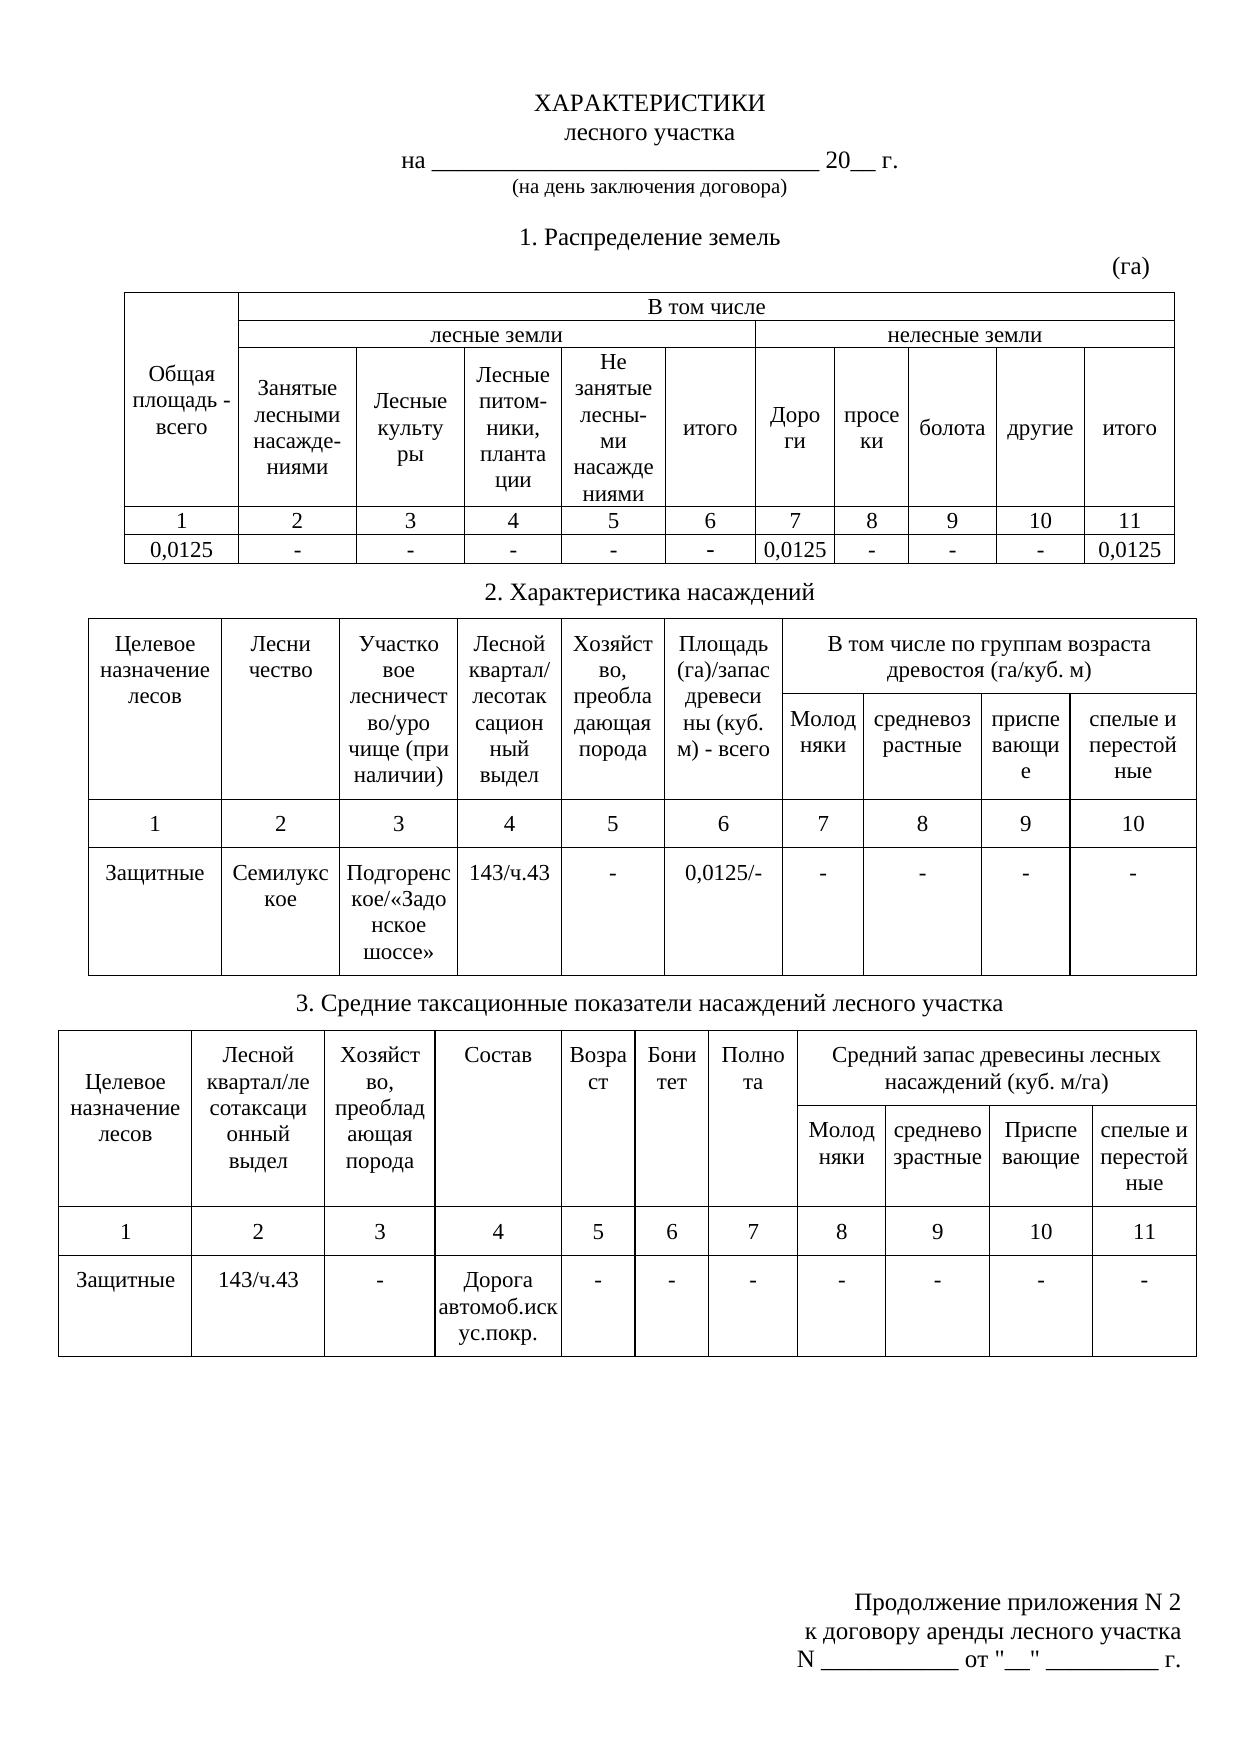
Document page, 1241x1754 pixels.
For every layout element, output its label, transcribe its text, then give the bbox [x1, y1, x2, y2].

table_cell Молод няки [798, 1106, 885, 1206]
table_cell - [864, 848, 981, 975]
table_cell Приспе вающие [990, 1106, 1092, 1206]
table_cell 8 [835, 507, 908, 533]
table_cell - [909, 535, 996, 563]
table_cell 11 [1085, 507, 1174, 533]
table_cell Подгоренское/«Задонское шоссе» [340, 848, 457, 975]
table_cell 143/ч.43 [458, 848, 561, 975]
table_cell Занятые лесными насажде- ниями [239, 348, 356, 506]
table_cell 9 [982, 800, 1069, 847]
text 2. Характеристика насаждений [118, 577, 1181, 606]
table_header Лесной квартал/лесотак сацион ный выдел [458, 619, 561, 798]
table_cell - [562, 535, 665, 563]
table_cell лесные земли [239, 321, 755, 347]
table_cell - [783, 848, 863, 975]
table_cell средневозрастные [886, 1106, 989, 1206]
table_cell итого [1085, 348, 1174, 506]
table_header Средний запас древесины лесных насаждений (куб. м/га) [798, 1031, 1196, 1105]
table_header Площадь (га)/запас древеси ны (куб. м) - всего [665, 619, 782, 798]
table_cell 5 [562, 1207, 634, 1255]
table_cell 4 [436, 1207, 561, 1255]
text 1. Распределение земель [118, 222, 1181, 251]
table_cell - [982, 848, 1069, 975]
table_cell - [325, 1256, 434, 1356]
table_header В том числе по группам возраста древостоя (га/куб. м) [783, 619, 1196, 693]
table_cell средневозрастные [864, 694, 981, 798]
table_cell Дорога автомоб.искус.покр. [436, 1256, 561, 1356]
table_cell Не занятые лесны- ми насажде ниями [562, 348, 665, 506]
table_cell Семилукское [222, 848, 339, 975]
table_header Общая площадь - всего [125, 293, 238, 506]
table_header Целевое назначение лесов [59, 1031, 191, 1206]
table_cell 9 [886, 1207, 989, 1255]
table_cell 4 [465, 507, 561, 533]
table_cell - [465, 535, 561, 563]
table_cell 3 [325, 1207, 434, 1255]
table_cell Защитные [59, 1256, 191, 1356]
table_cell 6 [636, 1207, 708, 1255]
text N ___________ от "__" _________ г. [118, 1644, 1181, 1673]
table_cell - [239, 535, 356, 563]
table_header Участко вое лесничество/уро чище (при наличии) [340, 619, 457, 798]
table_cell 1 [125, 507, 238, 533]
table_cell - [798, 1256, 885, 1356]
table_cell 10 [997, 507, 1084, 533]
table_header Состав [436, 1031, 561, 1206]
table_cell болота [909, 348, 996, 506]
table_cell 0,0125 [756, 535, 834, 563]
table_cell - [562, 848, 664, 975]
table_header Бони тет [636, 1031, 708, 1206]
text к договору аренды лесного участка [118, 1616, 1181, 1644]
table_cell 8 [798, 1207, 885, 1255]
table_cell 10 [990, 1207, 1092, 1255]
table_header Возраст [562, 1031, 634, 1206]
table_header В том числе [239, 293, 1174, 319]
table_cell 1 [59, 1207, 191, 1255]
table_cell - [997, 535, 1084, 563]
text (на день заключения договора) [118, 174, 1181, 198]
table_cell - [1093, 1256, 1196, 1356]
table_cell - [709, 1256, 797, 1356]
table_cell 2 [192, 1207, 324, 1255]
table_cell 5 [562, 800, 664, 847]
table_cell 0,0125 [125, 535, 238, 563]
table_cell нелесные земли [756, 321, 1174, 347]
table_cell 0,0125 [1085, 535, 1174, 563]
table_cell 10 [1071, 800, 1196, 847]
table_cell 7 [756, 507, 834, 533]
table_header Лесной квартал/ле сотаксаци онный выдел [192, 1031, 324, 1206]
table_cell - [562, 1256, 634, 1356]
text (га) [118, 251, 1181, 280]
table_cell - [886, 1256, 989, 1356]
table_cell 7 [783, 800, 863, 847]
table_cell 2 [222, 800, 339, 847]
table_cell - [636, 1256, 708, 1356]
text на _______________________________ 20__ г. [118, 145, 1181, 174]
text Продолжение приложения N 2 [118, 1587, 1181, 1616]
table_cell - [1071, 848, 1196, 975]
table_cell 2 [239, 507, 356, 533]
table_cell - [835, 535, 908, 563]
text 3. Средние таксационные показатели насаждений лесного участка [118, 988, 1181, 1017]
table_cell итого [666, 348, 755, 506]
table_cell Защитные [89, 848, 221, 975]
table_cell Молод няки [783, 694, 863, 798]
table_cell 9 [909, 507, 996, 533]
table_cell 6 [665, 800, 782, 847]
table_header Полно та [709, 1031, 797, 1206]
table_cell 6 [666, 507, 755, 533]
text ХАРАКТЕРИСТИКИ [118, 88, 1181, 117]
table_cell 8 [864, 800, 981, 847]
table_cell - [357, 535, 464, 563]
table_cell приспевающие [982, 694, 1069, 798]
text лесного участка [118, 117, 1181, 145]
table_cell просе ки [835, 348, 908, 506]
table_cell 3 [340, 800, 457, 847]
table_header Хозяйст во, преобладающая порода [325, 1031, 434, 1206]
table_header Лесни чество [222, 619, 339, 798]
table_cell 4 [458, 800, 561, 847]
table_cell - [666, 535, 755, 563]
table_cell 1 [89, 800, 221, 847]
table_cell другие [997, 348, 1084, 506]
table_cell 7 [709, 1207, 797, 1255]
table_header Целевое назначение лесов [89, 619, 221, 798]
table_cell 3 [357, 507, 464, 533]
table_cell Лесные культу ры [357, 348, 464, 506]
table_header Хозяйство, преобла дающая порода [562, 619, 664, 798]
table_cell 5 [562, 507, 665, 533]
table_cell Доро ги [756, 348, 834, 506]
table_cell 0,0125/- [665, 848, 782, 975]
table_cell Лесные питом-ники, планта ции [465, 348, 561, 506]
table_cell 143/ч.43 [192, 1256, 324, 1356]
table_cell 11 [1093, 1207, 1196, 1255]
table_cell спелые и перестой ные [1071, 694, 1196, 798]
table_cell - [990, 1256, 1092, 1356]
table_cell спелые и перестой ные [1093, 1106, 1196, 1206]
